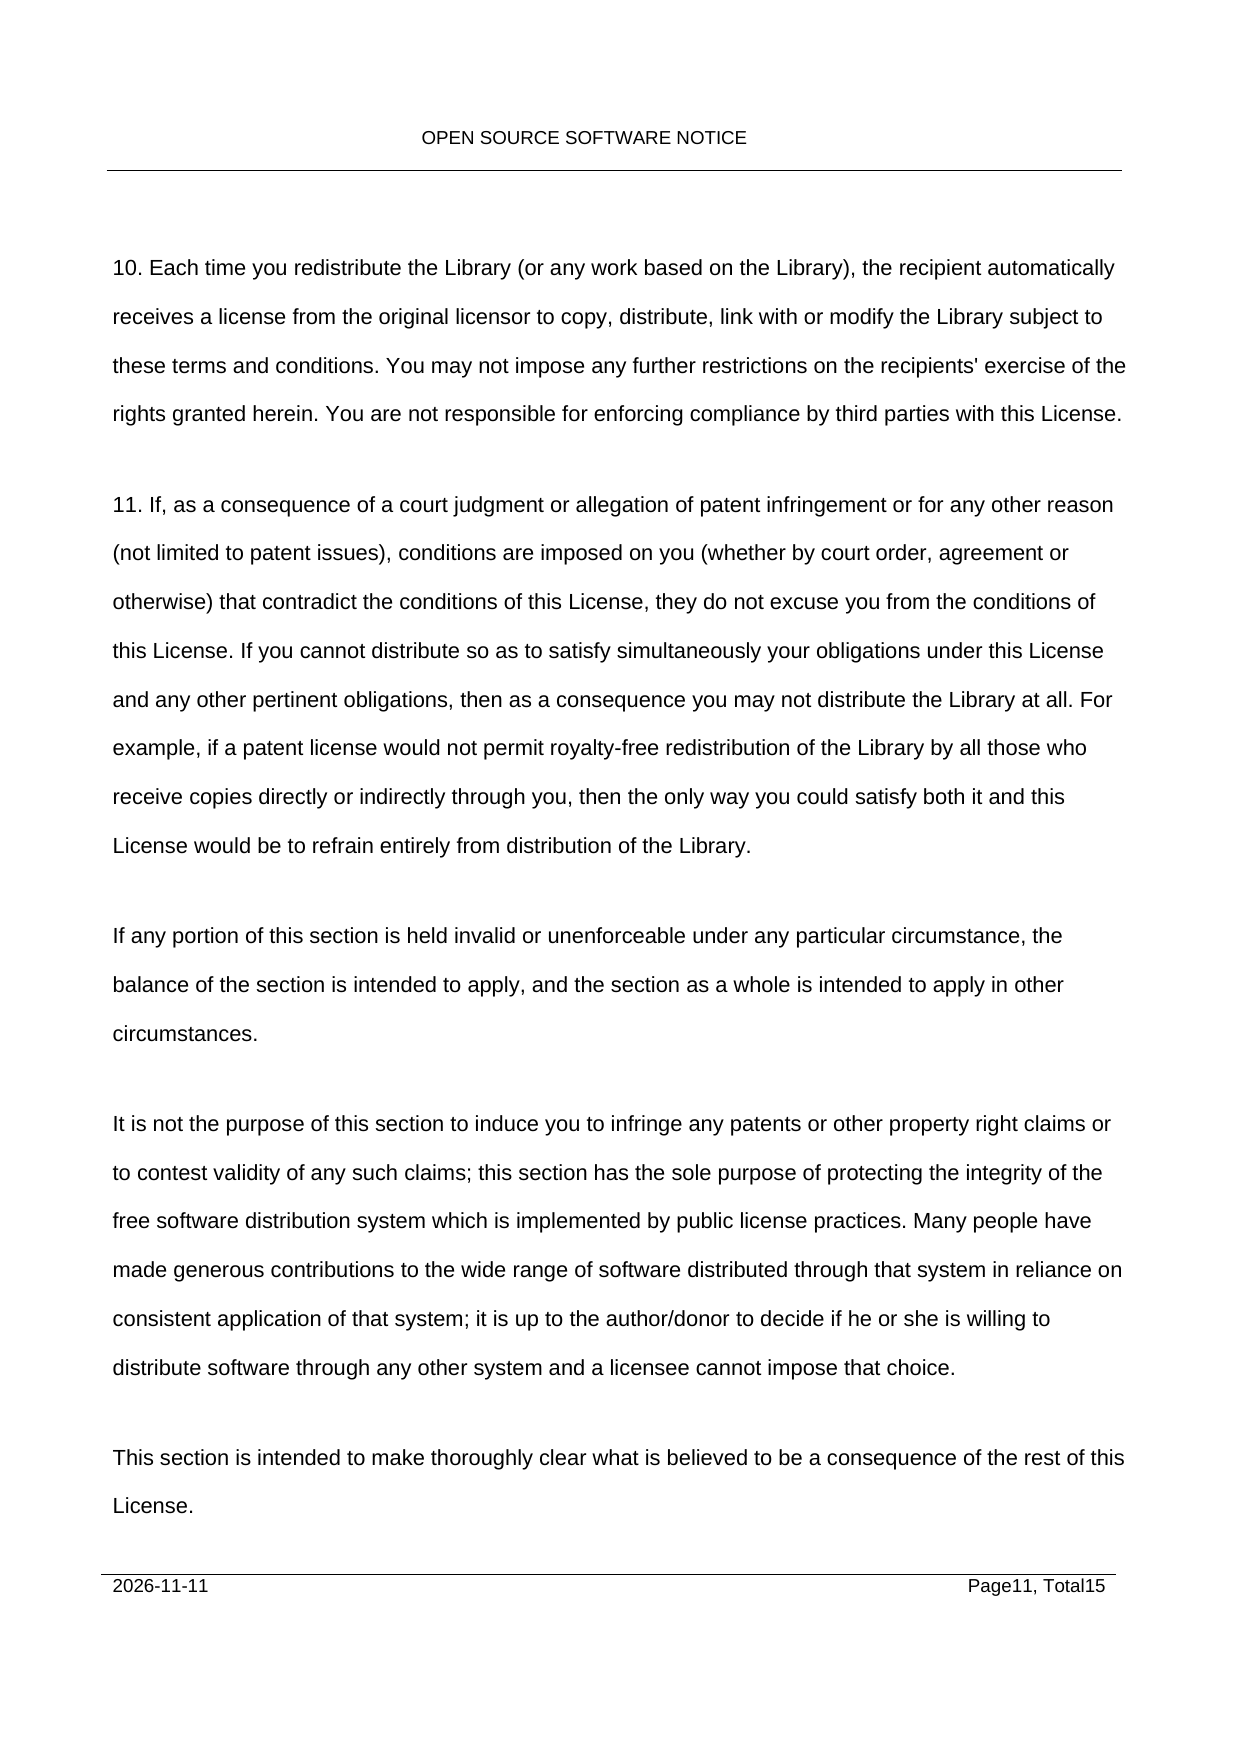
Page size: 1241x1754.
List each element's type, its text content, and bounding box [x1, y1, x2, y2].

text If any portion of this section is held invalid or unenforceable under any particular circumstance, the balance of the section is intended to apply, and the section as a whole is intended to apply in other circumstances. [112, 919, 1128, 1049]
text It is not the purpose of this section to induce you to infringe any patents or other property right claims or to contest validity of any such claims; this section has the sole purpose of protecting the integrity of the free software distribution system which is implemented by public license practices. Many people have made generous contributions to the wide range of software distributed through that system in reliance on consistent application of that system; it is up to the author/donor to decide if he or she is willing to distribute software through any other system and a licensee cannot impose that choice. [112, 1107, 1128, 1383]
text 10. Each time you redistribute the Library (or any work based on the Library), the recipient automatically receives a license from the original licensor to copy, distribute, link with or modify the Library subject to these terms and conditions. You may not impose any further restrictions on the recipients' exercise of the rights granted herein. You are not responsible for enforcing compliance by third parties with this License. [112, 251, 1128, 430]
text This section is intended to make thoroughly clear what is believed to be a consequence of the rest of this License. [112, 1441, 1128, 1522]
text 11. If, as a consequence of a court judgment or allegation of patent infringement or for any other reason (not limited to patent issues), conditions are imposed on you (whether by court order, agreement or otherwise) that contradict the conditions of this License, they do not excuse you from the conditions of this License. If you cannot distribute so as to satisfy simultaneously your obligations under this License and any other pertinent obligations, then as a consequence you may not distribute the Library at all. For example, if a patent license would not permit royalty-free redistribution of the Library by all those who receive copies directly or indirectly through you, then the only way you could satisfy both it and this License would be to refrain entirely from distribution of the Library. [112, 488, 1128, 862]
